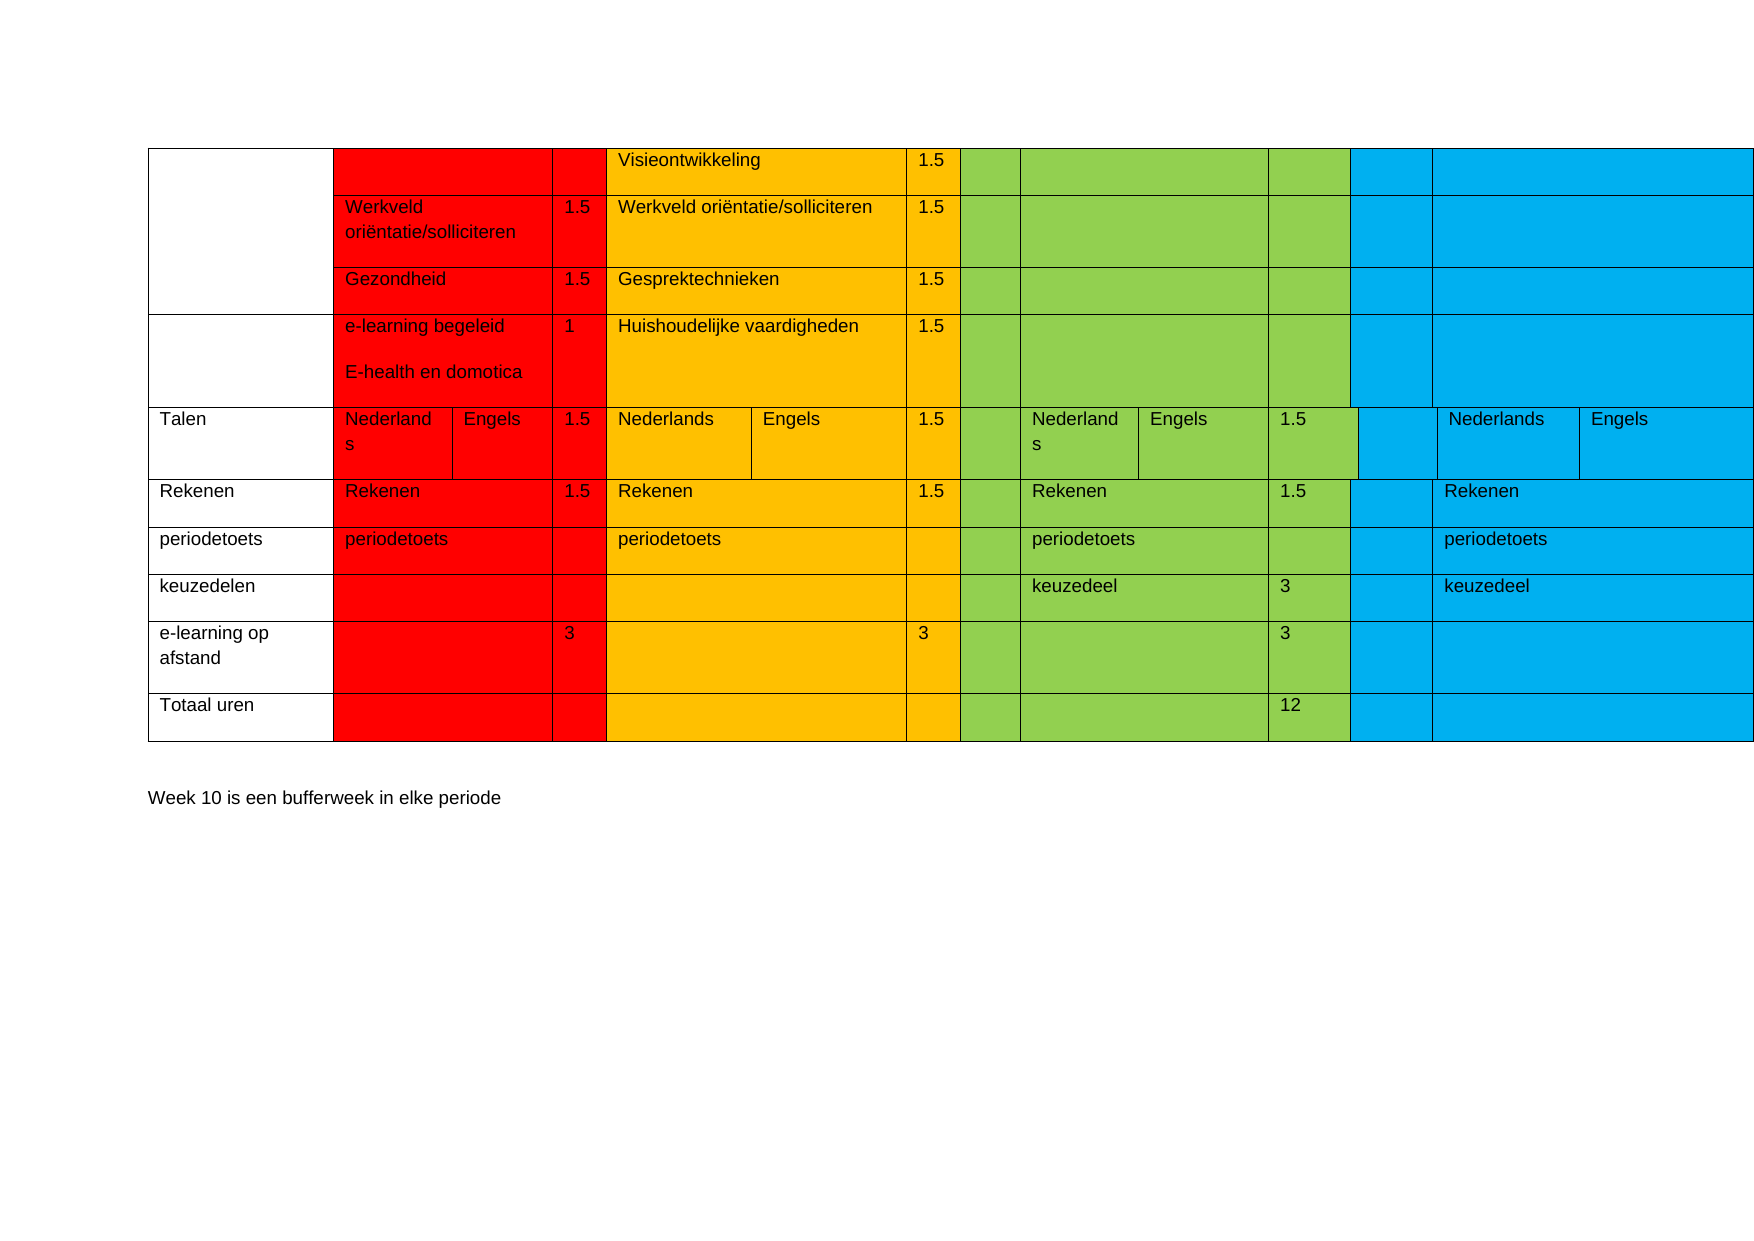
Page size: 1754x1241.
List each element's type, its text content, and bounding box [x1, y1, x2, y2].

table_cell Werkveld oriëntatie/solliciteren [334, 196, 552, 267]
table_cell periodetoets [1021, 528, 1268, 574]
table_cell 3 [553, 622, 606, 693]
table_cell keuzedelen [149, 575, 333, 621]
table_cell Gesprektechnieken [607, 268, 906, 314]
table_cell [961, 575, 1020, 621]
table_cell [1433, 622, 1753, 693]
table_cell e-learning op afstand [149, 622, 333, 693]
table_cell [1433, 315, 1753, 407]
table_cell [1269, 315, 1350, 407]
table_cell Rekenen [1433, 480, 1753, 527]
table_cell [1351, 149, 1432, 195]
table_cell [1021, 268, 1268, 314]
table_cell Visieontwikkeling [607, 149, 906, 195]
table_cell 1.5 [553, 196, 606, 267]
table_cell [1021, 622, 1268, 693]
table_cell Nederlands [1021, 408, 1138, 479]
table_cell 1.5 [1269, 480, 1350, 527]
table_cell [1433, 149, 1753, 195]
table_cell periodetoets [1433, 528, 1753, 574]
table_cell 1.5 [553, 408, 606, 479]
table_cell 3 [1269, 575, 1350, 621]
table_cell [334, 149, 552, 195]
table_cell [1021, 196, 1268, 267]
table_cell [907, 528, 960, 574]
table_cell [1351, 622, 1432, 693]
table_cell [1351, 196, 1432, 267]
table_cell 1.5 [907, 315, 960, 407]
table_cell [1351, 315, 1432, 407]
table_cell Totaal uren [149, 694, 333, 741]
text Week 10 is een bufferweek in elke periode [148, 787, 1606, 809]
table_cell [961, 528, 1020, 574]
table_cell [1269, 196, 1350, 267]
table_cell [1351, 480, 1432, 527]
table_cell periodetoets [607, 528, 906, 574]
table_cell [607, 694, 906, 741]
table_cell [1021, 149, 1268, 195]
table_cell [907, 575, 960, 621]
table_cell [334, 575, 552, 621]
table_cell [1021, 694, 1268, 741]
table_cell [961, 268, 1020, 314]
table_cell e-learning begeleid E-health en domotica [334, 315, 552, 407]
table_cell Engels [1580, 408, 1753, 479]
table_cell [1433, 268, 1753, 314]
table_cell 1.5 [1269, 408, 1358, 479]
table_cell [961, 196, 1020, 267]
table_cell 1.5 [907, 480, 960, 527]
table_cell [961, 315, 1020, 407]
table_cell [334, 622, 552, 693]
table_cell [1351, 694, 1432, 741]
table_cell [961, 149, 1020, 195]
table_cell [1269, 149, 1350, 195]
table_cell [1359, 408, 1437, 479]
table_cell 3 [907, 622, 960, 693]
table_cell [1433, 196, 1753, 267]
table_cell [607, 575, 906, 621]
table_cell Rekenen [149, 480, 333, 527]
table_cell periodetoets [334, 528, 552, 574]
table_cell Nederlands [334, 408, 452, 479]
table_cell [553, 149, 606, 195]
table_cell periodetoets [149, 528, 333, 574]
table_cell Nederlands [607, 408, 751, 479]
table_cell keuzedeel [1021, 575, 1268, 621]
table_cell [149, 315, 333, 407]
table_cell [1351, 575, 1432, 621]
table_cell [961, 480, 1020, 527]
table_cell [553, 528, 606, 574]
table_cell Huishoudelijke vaardigheden [607, 315, 906, 407]
table_cell [1269, 528, 1350, 574]
table_cell Rekenen [334, 480, 552, 527]
table_cell 1.5 [907, 408, 960, 479]
table_cell [907, 694, 960, 741]
table_cell [961, 622, 1020, 693]
table_cell 1.5 [553, 268, 606, 314]
table_cell Engels [752, 408, 906, 479]
table_cell Talen [149, 408, 333, 479]
table_cell [553, 694, 606, 741]
table_cell Werkveld oriëntatie/solliciteren [607, 196, 906, 267]
table_cell Gezondheid [334, 268, 552, 314]
table_cell [607, 622, 906, 693]
table_cell 12 [1269, 694, 1350, 741]
table_cell 3 [1269, 622, 1350, 693]
table_cell Engels [1139, 408, 1268, 479]
table_cell [1269, 268, 1350, 314]
table_cell [553, 575, 606, 621]
table_cell [1351, 528, 1432, 574]
table_cell 1.5 [907, 196, 960, 267]
table_cell [1351, 268, 1432, 314]
table_cell 1.5 [907, 149, 960, 195]
table_cell [1433, 694, 1753, 741]
table_cell keuzedeel [1433, 575, 1753, 621]
table_cell 1.5 [907, 268, 960, 314]
table_cell [961, 408, 1020, 479]
table_cell [1021, 315, 1268, 407]
table_cell Engels [453, 408, 552, 479]
table_cell [961, 694, 1020, 741]
table_cell 1 [553, 315, 606, 407]
table_cell 1.5 [553, 480, 606, 527]
table_cell Rekenen [607, 480, 906, 527]
table_cell [334, 694, 552, 741]
table_cell Rekenen [1021, 480, 1268, 527]
table_cell Nederlands [1438, 408, 1579, 479]
